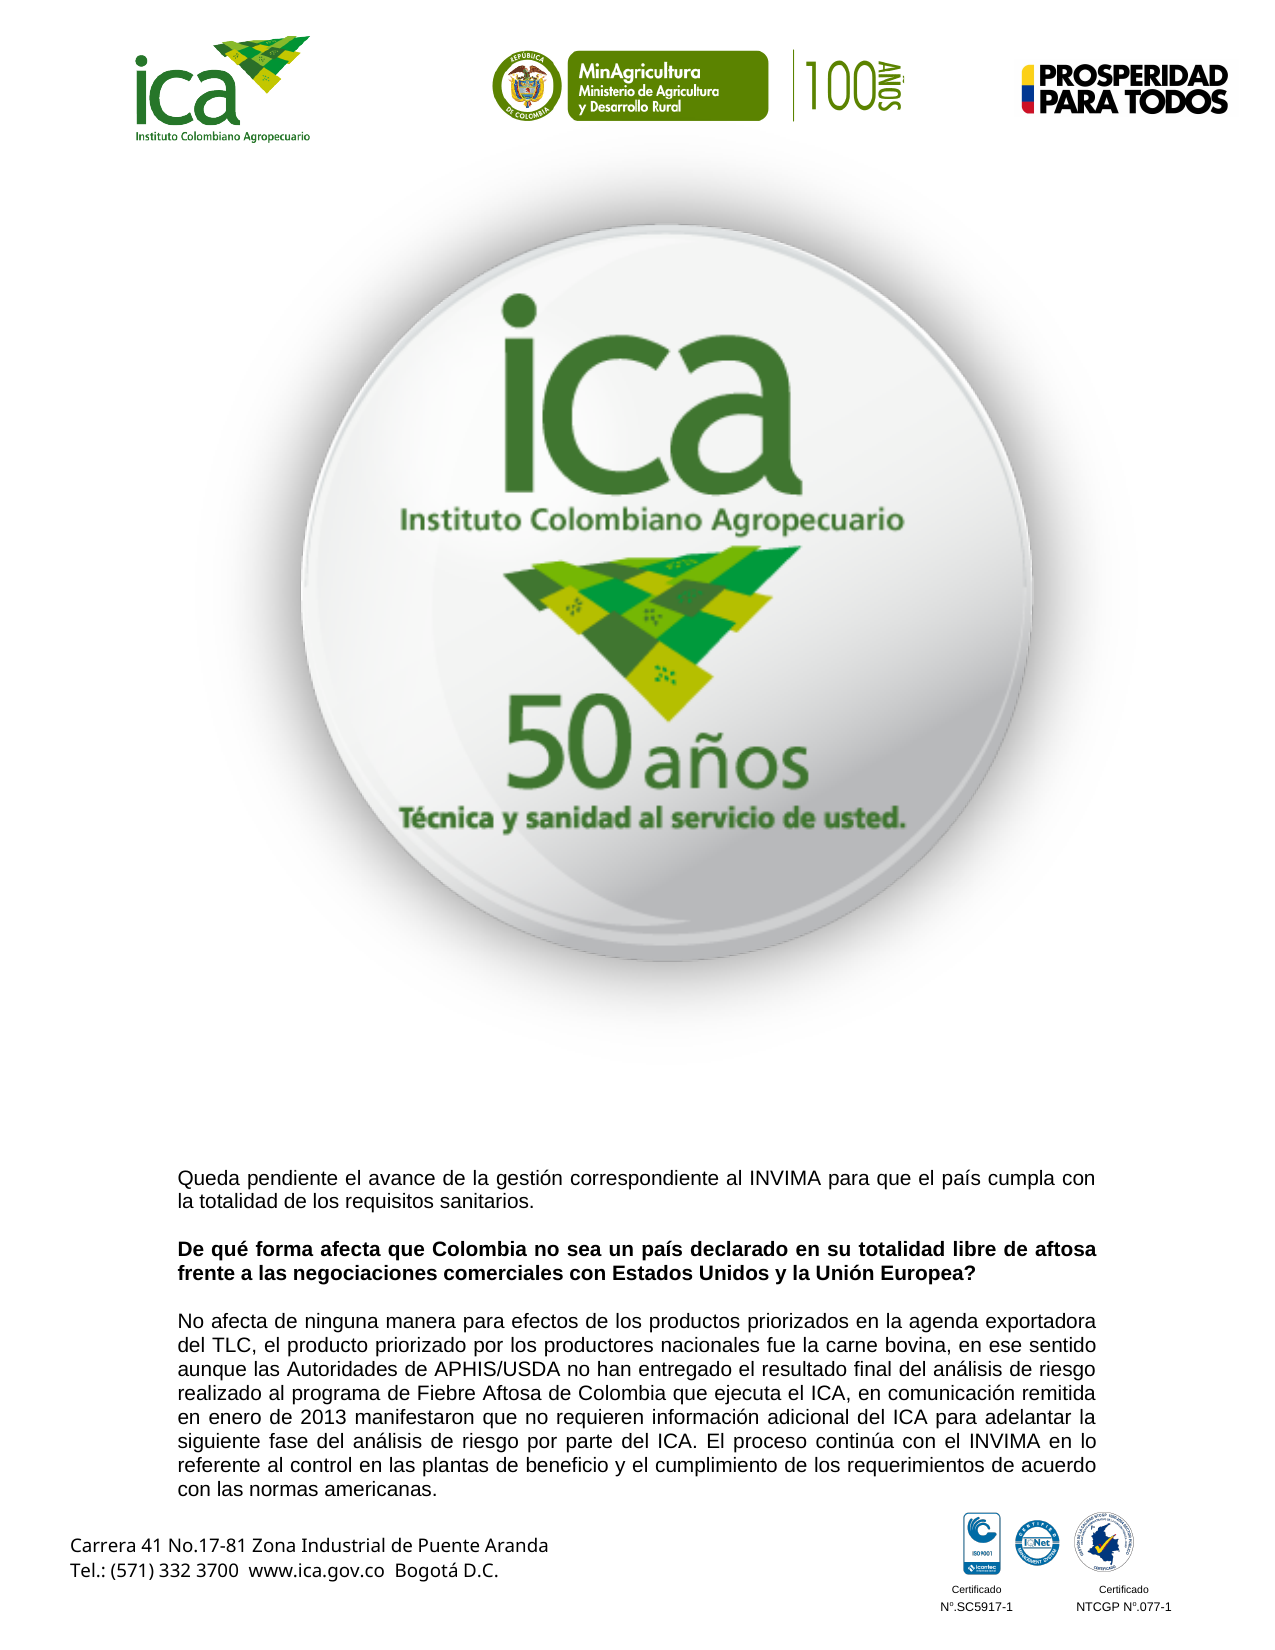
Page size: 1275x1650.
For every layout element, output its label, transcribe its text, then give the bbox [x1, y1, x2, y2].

text Queda pendiente el avance de la gestión correspondiente al INVIMA para que el país cumpla con la totalidad de los requisitos sanitarios. [177, 1165, 1098, 1213]
picture [953, 1508, 1142, 1577]
text De qué forma afecta que Colombia no sea un país declarado en su totalidad libre de aftosa frente a las negociaciones comerciales con Estados Unidos y la Unión Europea? [177, 1237, 1098, 1285]
text No afecta de ninguna manera para efectos de los productos priorizados en la agenda exportadora del TLC, el producto priorizado por los productores nacionales fue la carne bovina, en ese sentido aunque las Autoridades de APHIS/USDA no han entregado el resultado final del análisis de riesgo realizado al programa de Fiebre Aftosa de Colombia que ejecuta el ICA, en comunicación remitida en enero de 2013 manifestaron que no requieren información adicional del ICA para adelantar la siguiente fase del análisis de riesgo por parte del ICA. El proceso continúa con el INVIMA en lo referente al control en las plantas de beneficio y el cumplimiento de los requerimientos de acuerdo con las normas americanas. [177, 1309, 1098, 1501]
picture [125, 25, 1240, 1082]
